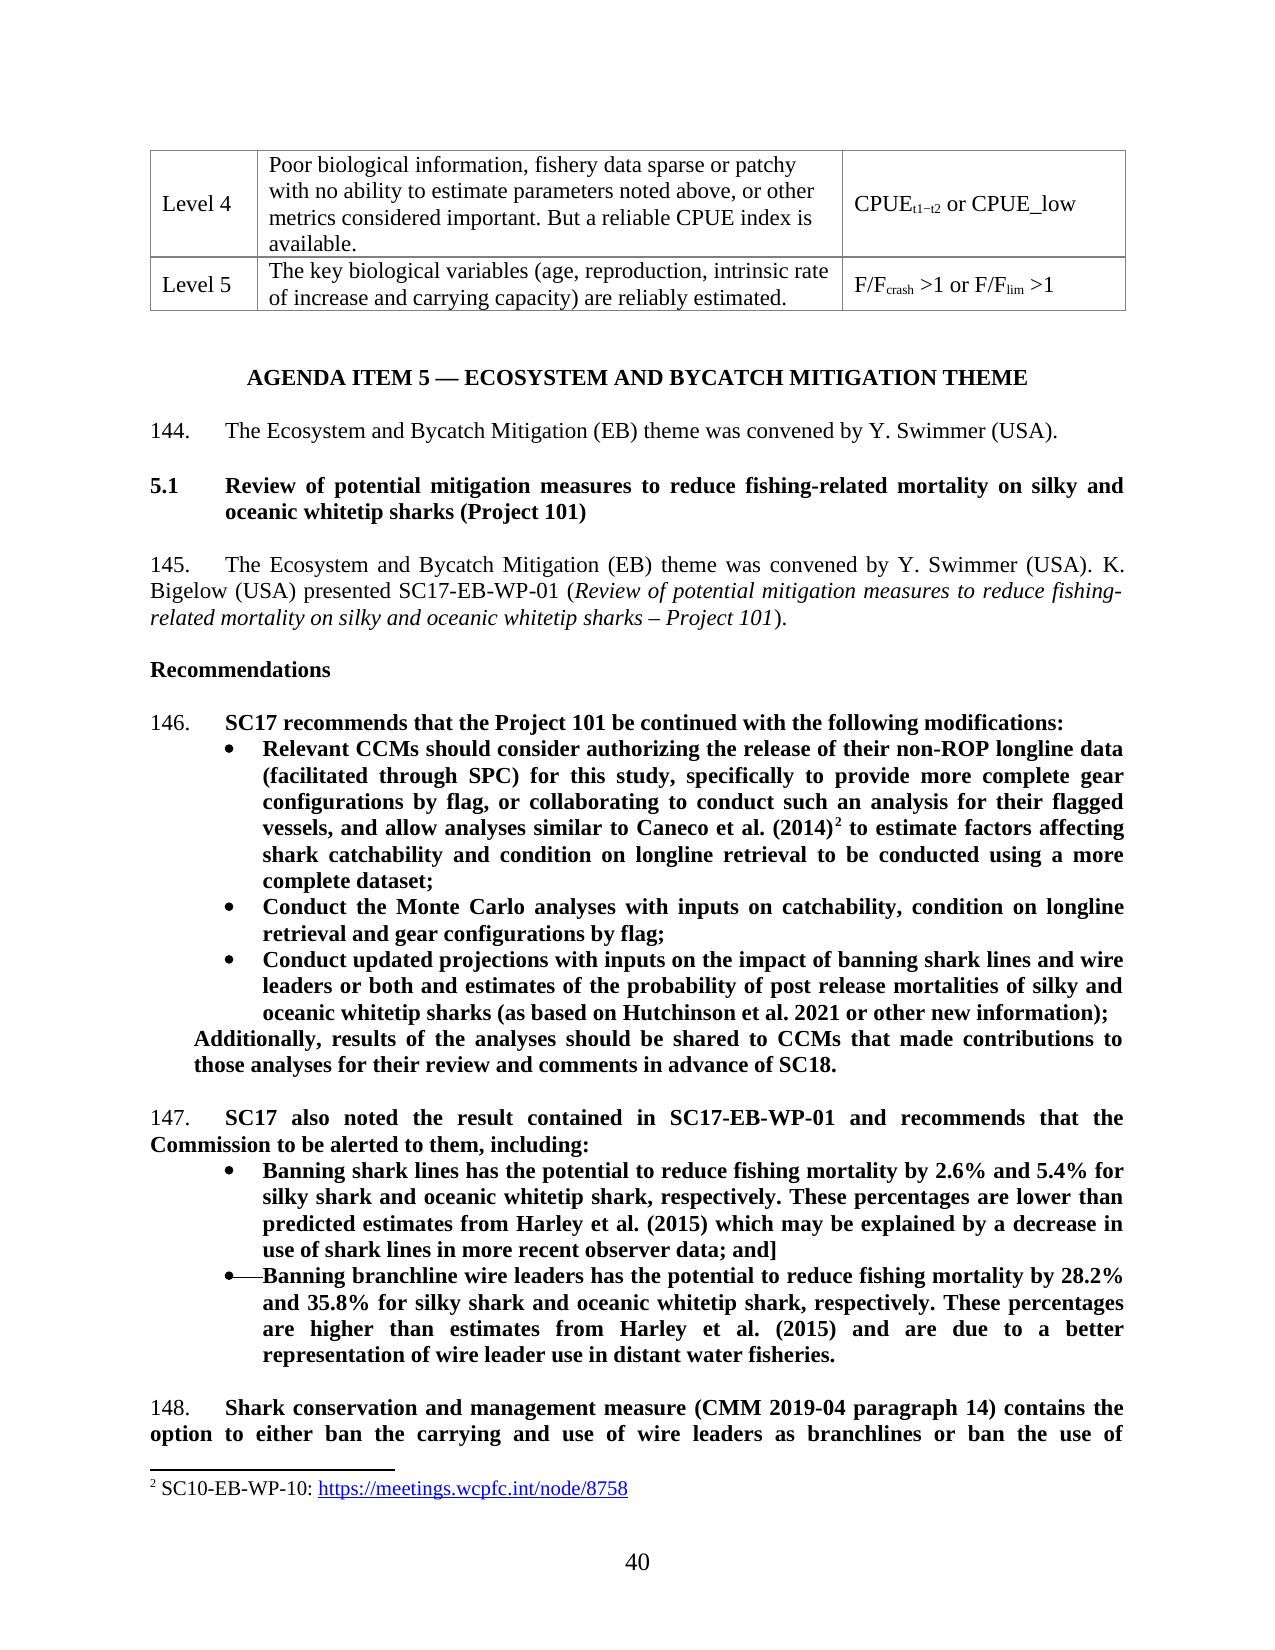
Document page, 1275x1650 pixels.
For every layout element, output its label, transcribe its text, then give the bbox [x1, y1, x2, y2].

list The Ecosystem and Bycatch Mitigation (EB) theme was convened by Y. Swimmer (USA). K. Bigelow (USA) presented SC17-EB-WP-01 (Review of potential mitigation measures to reduce fishing-related mortality on silky and oceanic whitetip sharks – Project 101). [150, 551, 1125, 630]
list The Ecosystem and Bycatch Mitigation (EB) theme was convened by Y. Swimmer (USA). [150, 417, 1125, 443]
list SC17 recommends that the Project 101 be continued with the following modifications: [150, 709, 1125, 735]
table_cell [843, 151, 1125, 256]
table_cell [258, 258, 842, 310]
list Relevant CCMs should consider authorizing the release of their non-ROP longline data (facilitated through SPC) for this study, specifically to provide more complete gear configurations by flag, or collaborating to conduct such an analysis for their flagged vessels, and allow analyses similar to Caneco et al. (2014) to estimate factors affecting shark catchability and condition on longline retrieval to be conducted using a more complete dataset; [225, 735, 1125, 893]
text AGENDA ITEM 5 — ECOSYSTEM AND BYCATCH MITIGATION THEME [150, 364, 1125, 390]
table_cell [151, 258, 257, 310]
text Recommendations [150, 656, 1125, 683]
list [150, 1394, 1125, 1447]
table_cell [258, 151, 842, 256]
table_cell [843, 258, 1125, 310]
list Banning shark lines has the potential to reduce fishing mortality by 2.6% and 5.4% for silky shark and oceanic whitetip shark, respectively. These percentages are lower than predicted estimates from Harley et al. (2015) which may be explained by a decrease in use of shark lines in more recent observer data; and] [225, 1157, 1125, 1262]
text Additionally, results of the analyses should be shared to CCMs that made contributions to those analyses for their review and comments in advance of SC18. [194, 1025, 1125, 1078]
list Conduct the Monte Carlo analyses with inputs on catchability, condition on longline retrieval and gear configurations by flag; [225, 893, 1125, 946]
list Conduct updated projections with inputs on the impact of banning shark lines and wire leaders or both and estimates of the probability of post release mortalities of silky and oceanic whitetip sharks (as based on Hutchinson et al. 2021 or other new information); [225, 946, 1125, 1025]
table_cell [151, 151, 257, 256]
list Review of potential mitigation measures to reduce fishing-related mortality on silky and oceanic whitetip sharks (Project 101) [150, 472, 1125, 524]
list Banning branchline wire leaders has the potential to reduce fishing mortality by 28.2% and 35.8% for silky shark and oceanic whitetip shark, respectively. These percentages are higher than estimates from Harley et al. (2015) and are due to a better representation of wire leader use in distant water fisheries. [225, 1262, 1125, 1368]
list SC17 also noted the result contained in SC17-EB-WP-01 and recommends that the Commission to be alerted to them, including: [150, 1104, 1125, 1157]
